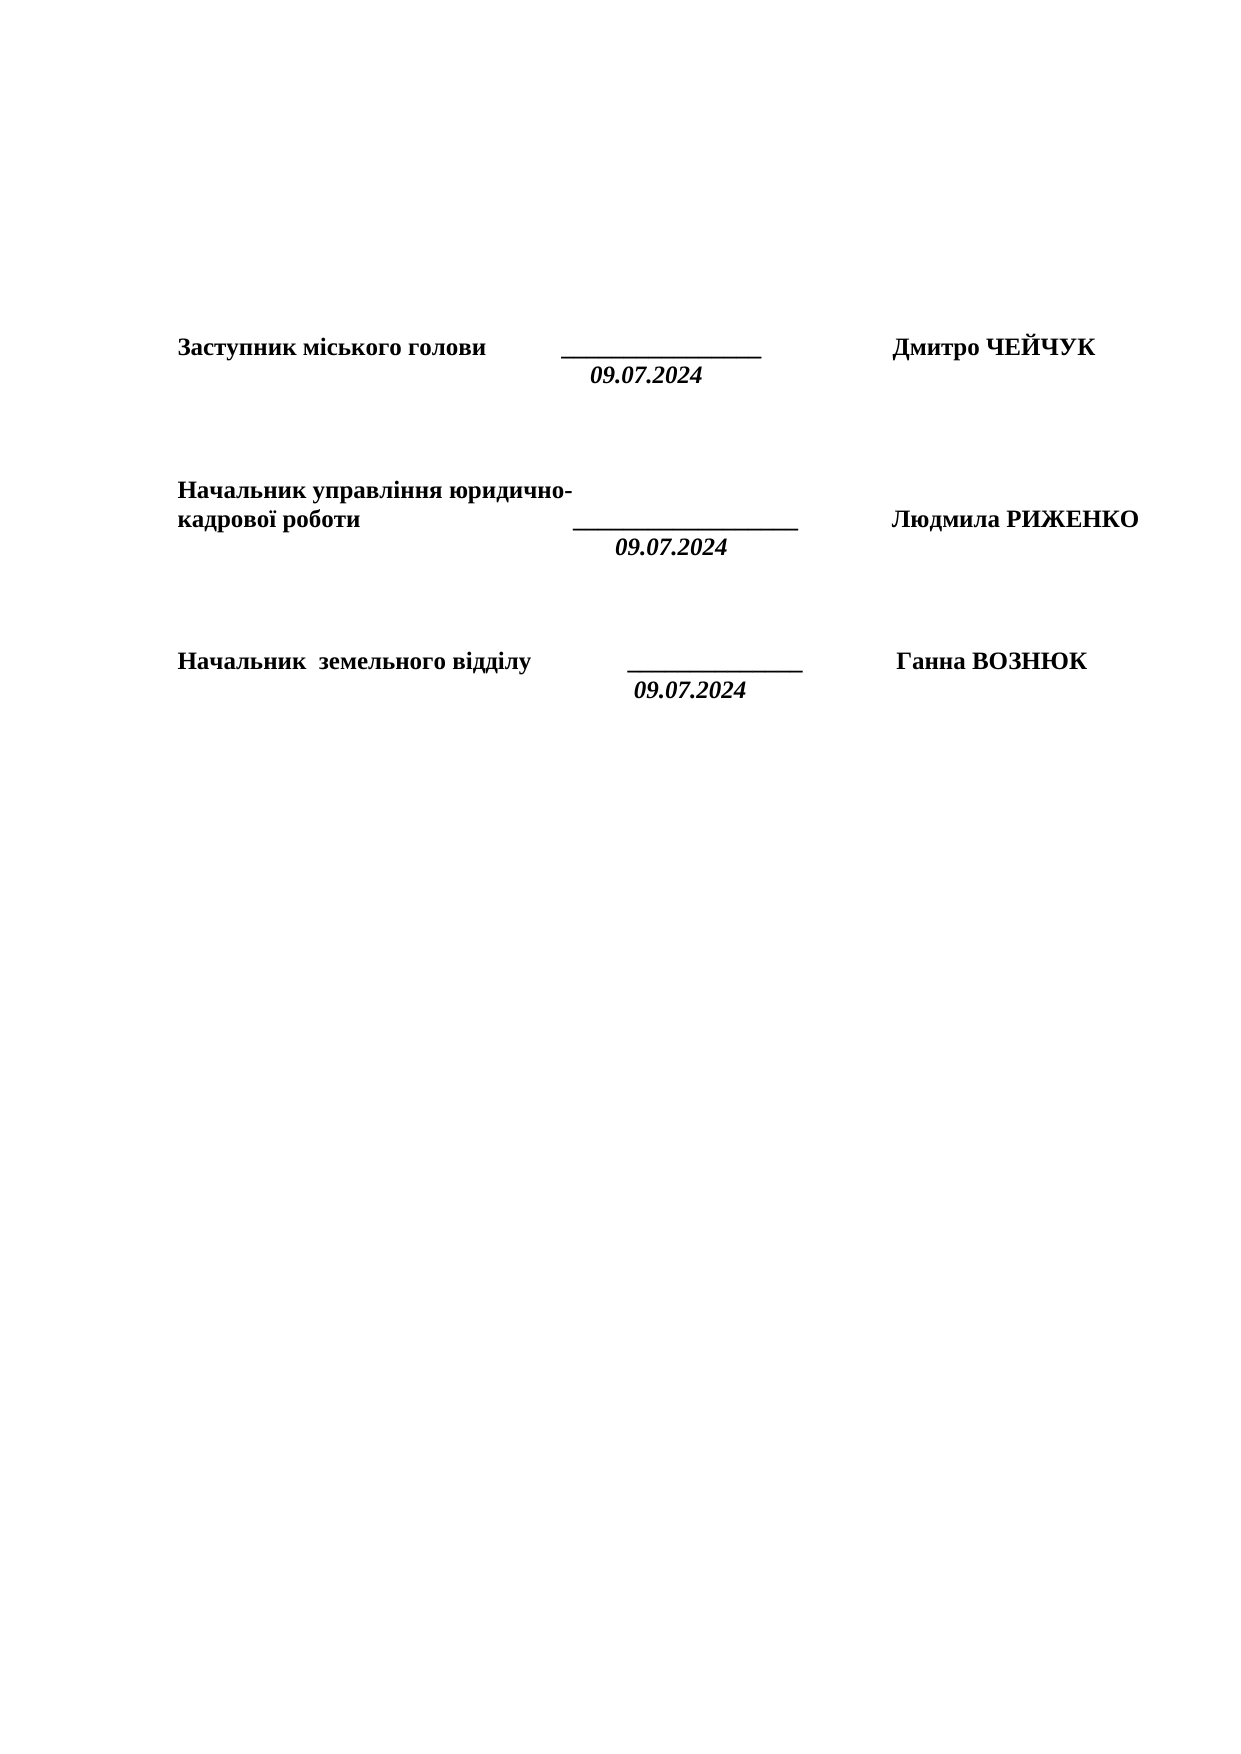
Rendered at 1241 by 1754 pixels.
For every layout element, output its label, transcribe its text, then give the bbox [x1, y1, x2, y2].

text Начальник управління юридично- [177, 446, 1152, 504]
text Заступник міського голови ________________ Дмитро ЧЕЙЧУК [177, 332, 1152, 361]
text кадрової роботи __________________ Людмила РИЖЕНКО [177, 504, 1152, 532]
text 09.07.2024 [177, 532, 1152, 646]
text 09.07.2024 [177, 675, 1152, 703]
text 09.07.2024 [177, 361, 1152, 417]
text Начальник земельного відділу ______________ Ганна ВОЗНЮК [177, 646, 1152, 675]
